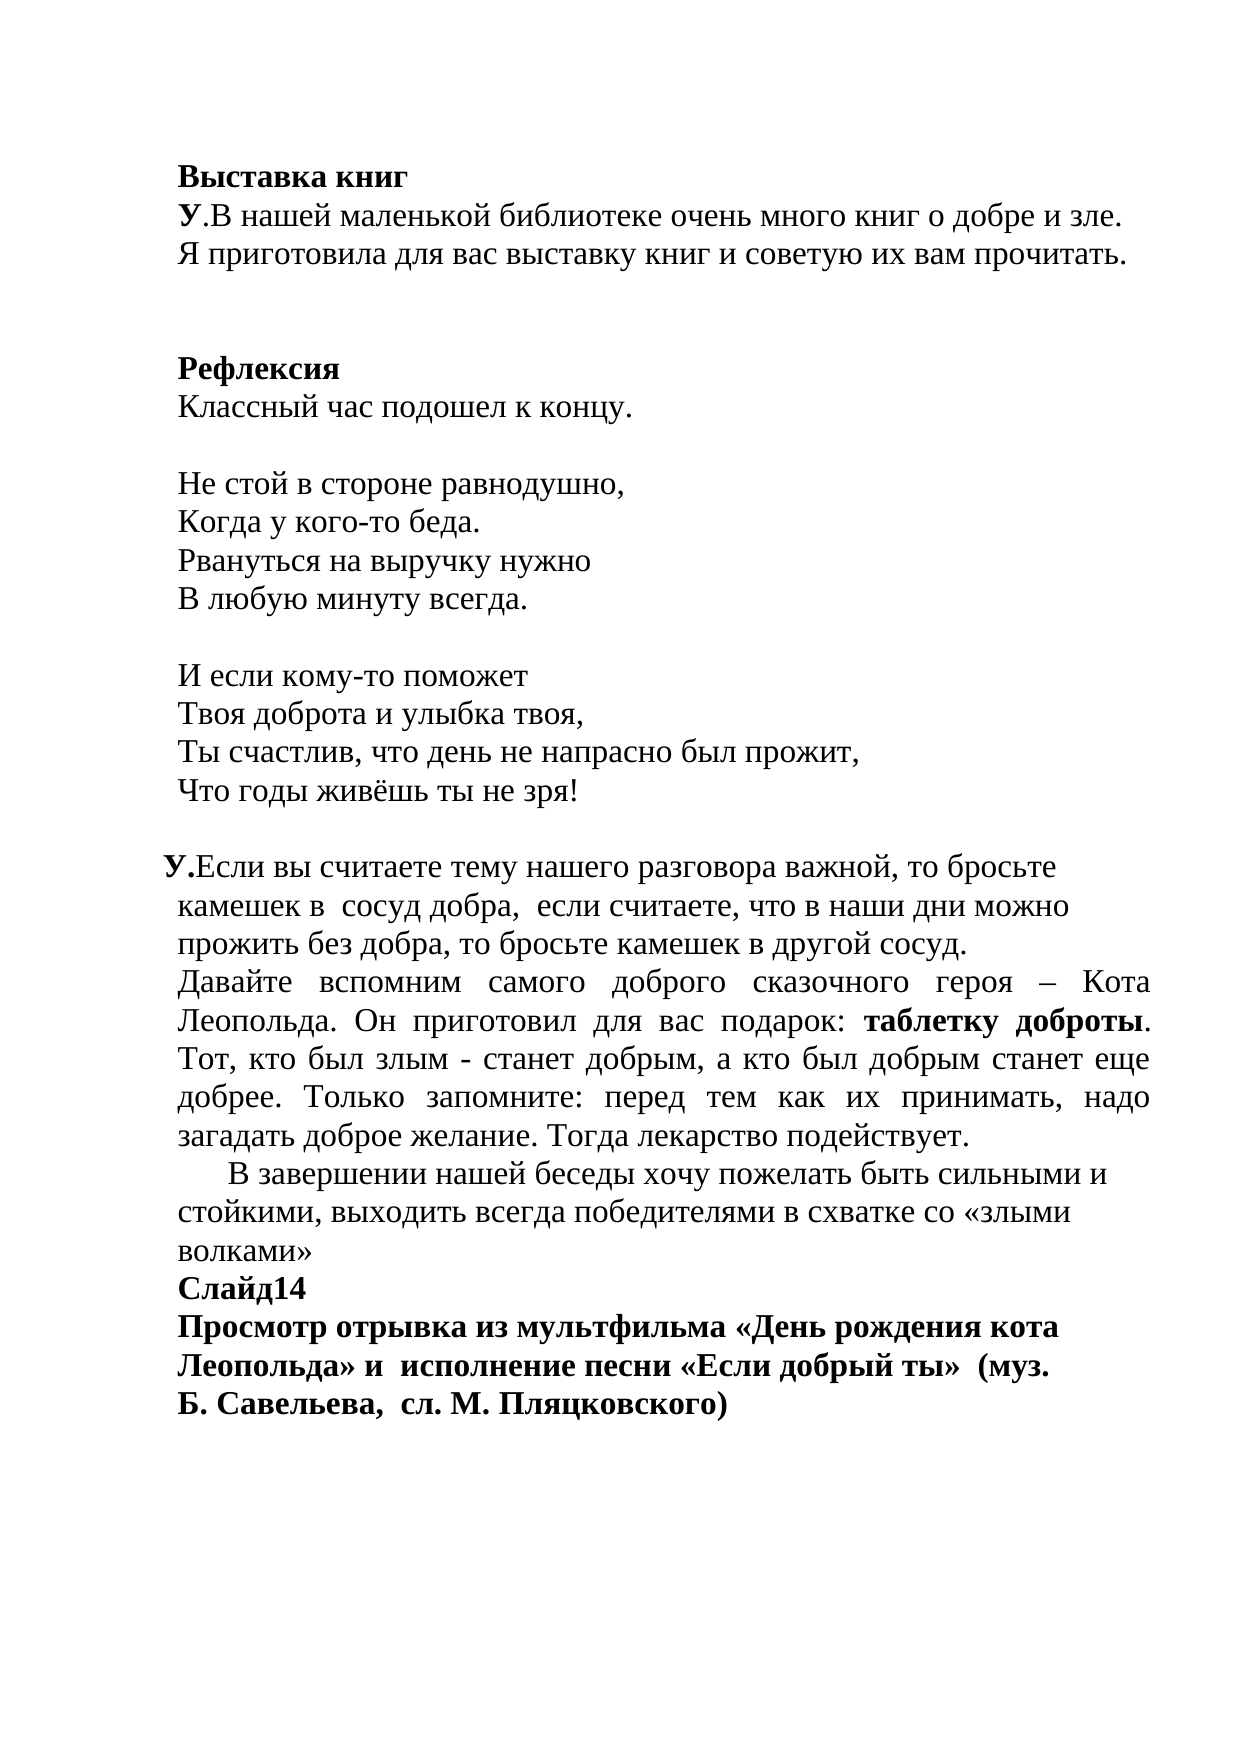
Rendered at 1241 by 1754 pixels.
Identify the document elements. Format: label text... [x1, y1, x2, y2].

text Давайте вспомним самого доброго сказочного героя – Кота Леопольда. Он приготовил для вас подарок: таблетку доброты. Тот, кто был злым - станет добрым, а кто был добрым станет еще добрее. Только запомните: перед тем как их принимать, надо загадать доброе желание. Тогда лекарство подействует. [177, 961, 1152, 1153]
text У.В нашей маленькой библиотеке очень много книг о добре и зле. Я приготовила для вас выставку книг и советую их вам прочитать. [177, 195, 1152, 271]
text Твоя доброта и улыбка твоя, [177, 693, 1152, 731]
text У.Если вы считаете тему нашего разговора важной, то бросьте камешек в сосуд добра, если считаете, что в наши дни можно прожить без добра, то бросьте камешек в другой сосуд. [162, 846, 1152, 961]
text Когда у кого-то беда. [177, 501, 1152, 540]
text В любую минуту всегда. [177, 578, 1152, 616]
text Просмотр отрывка из мультфильма «День рождения кота Леопольда» и исполнение песни «Если добрый ты» (муз. Б. Савельева, сл. М. Пляцковского) [177, 1306, 1152, 1421]
text Рвануться на выручку нужно [177, 540, 1152, 578]
text Рефлексия [177, 348, 1152, 386]
text Классный час подошел к концу. [177, 386, 1152, 425]
text И если кому-то поможет [177, 655, 1152, 693]
text Выставка книг [177, 156, 1152, 195]
text В завершении нашей беседы хочу пожелать быть сильными и стойкими, выходить всегда победителями в схватке со «злыми волками» [177, 1153, 1152, 1268]
text Не стой в стороне равнодушно, [177, 463, 1152, 501]
text Ты счастлив, что день не напрасно был прожит, [177, 731, 1152, 770]
text Слайд14 [177, 1268, 1152, 1306]
text Что годы живёшь ты не зря! [177, 770, 1152, 808]
